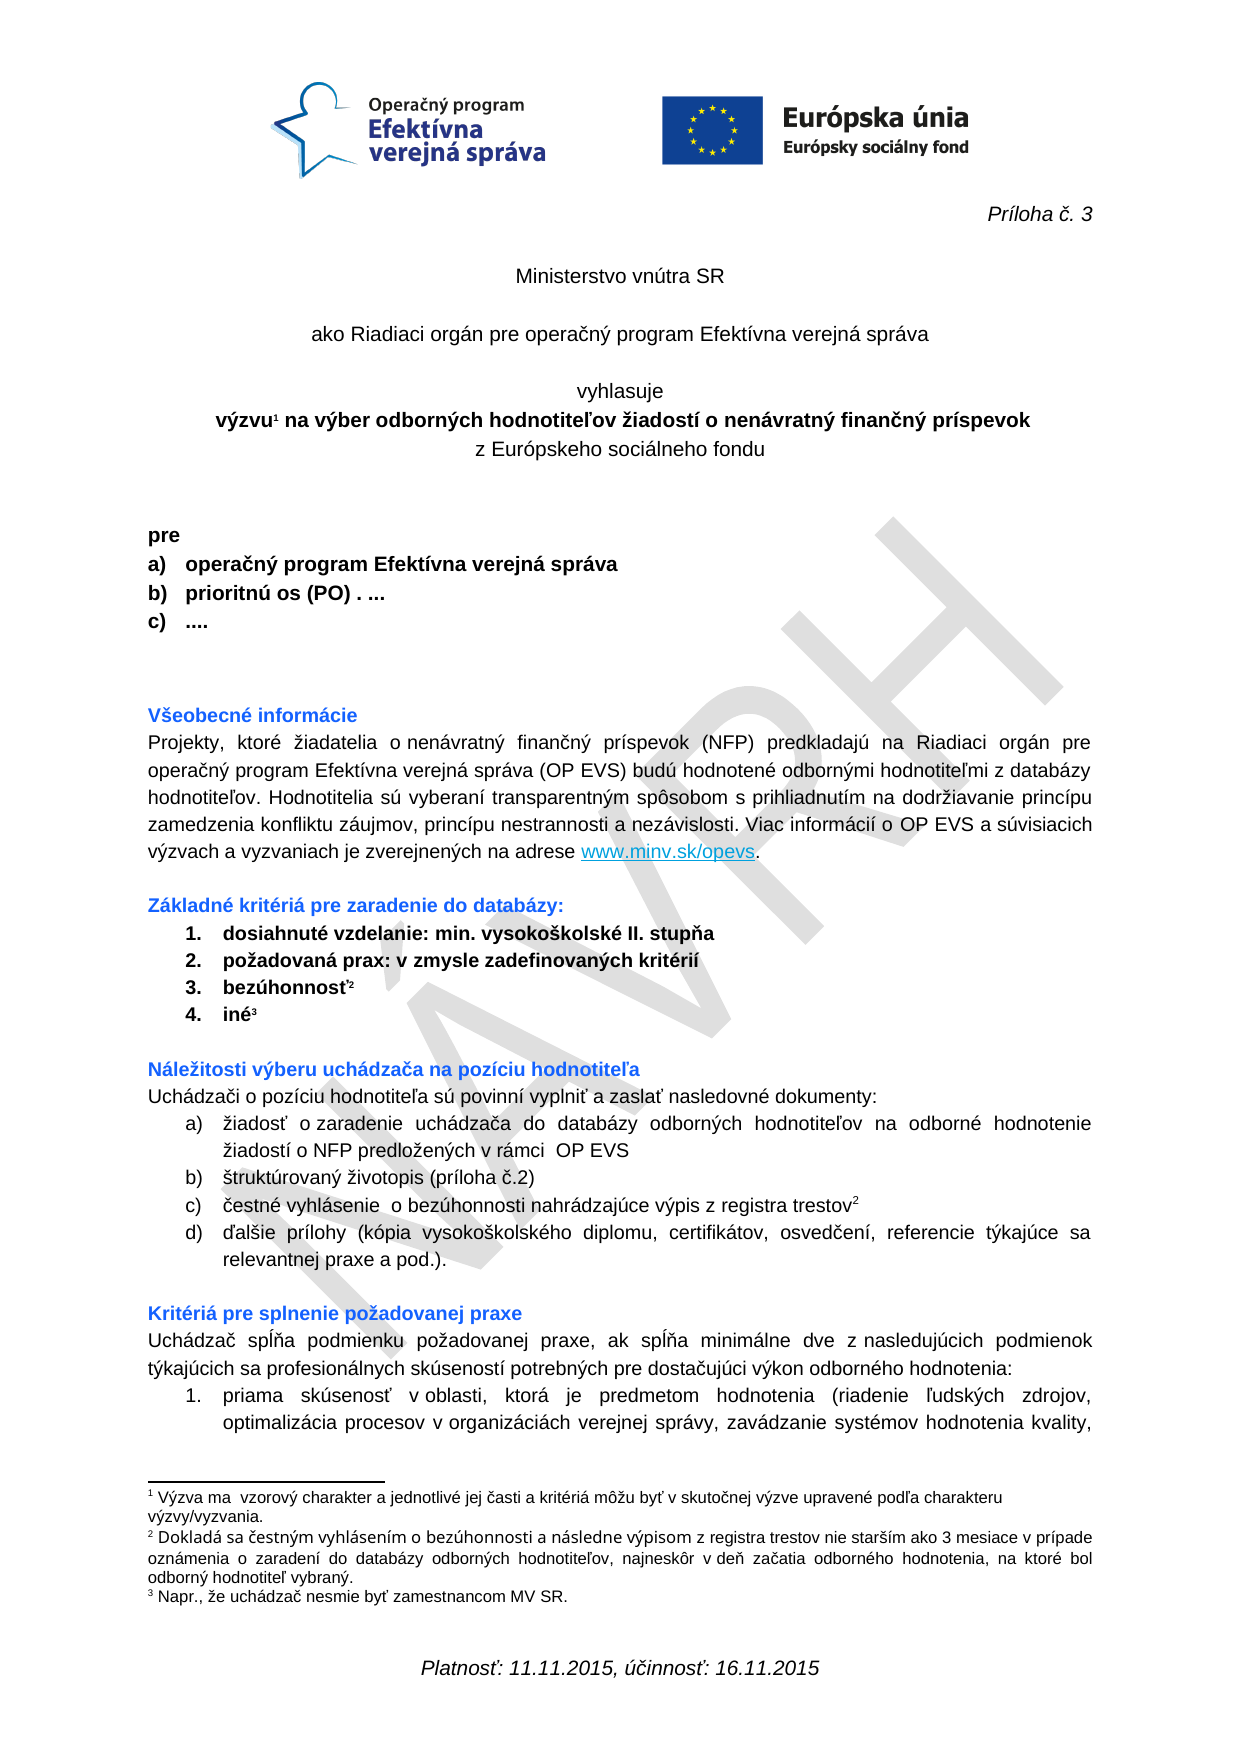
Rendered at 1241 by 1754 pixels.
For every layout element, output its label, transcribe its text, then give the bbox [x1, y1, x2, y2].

list dosiahnuté vzdelanie: min. vysokoškolské II. stupňa [185, 922, 1092, 944]
list operačný program Efektívna verejná správa [148, 552, 1092, 576]
text ako Riadiaci orgán pre operačný program Efektívna verejná správa [148, 322, 1092, 346]
text pre [148, 523, 1092, 547]
text vyhlasuje [148, 379, 1092, 403]
text z Európskeho sociálneho fondu [148, 437, 1092, 461]
list iné [185, 1003, 1092, 1026]
text Všeobecné informácie [148, 704, 1092, 727]
text výzvu na výber odborných hodnotiteľov žiadostí o nenávratný finančný príspevok [148, 408, 1092, 432]
list bezúhonnosť [185, 976, 1092, 999]
list žiadosť o zaradenie uchádzača do databázy odborných hodnotiteľov na odborné hodnotenie žiadostí o NFP predložených v rámci OP EVS [185, 1112, 1092, 1162]
text Náležitosti výberu uchádzača na pozíciu hodnotiteľa [148, 1057, 1092, 1080]
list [185, 1384, 1092, 1434]
list požadovaná prax: v zmysle zadefinovaných kritérií [185, 949, 1092, 971]
text Kritériá pre splnenie požadovanej praxe [148, 1302, 1092, 1325]
list štruktúrovaný životopis (príloha č.2) [185, 1166, 1092, 1189]
text Ministerstvo vnútra SR [148, 264, 1092, 288]
text Projekty, ktoré žiadatelia o nenávratný finančný príspevok (NFP) predkladajú na Riadiaci orgán pre operačný program Efektívna verejná správa (OP EVS) budú hodnotené odbornými hodnotiteľmi z databázy hodnotiteľov. Hodnotitelia sú vyberaní transparentným spôsobom s prihliadnutím na dodržiavanie princípu zamedzenia konfliktu záujmov, princípu nestrannosti a nezávislosti. Viac informácií o OP EVS a súvisiacich výzvach a vyzvaniach je zverejnených na adrese www.minv.sk/opevs. [148, 731, 1092, 863]
text Uchádzači o pozíciu hodnotiteľa sú povinní vyplniť a zaslať nasledovné dokumenty: [148, 1085, 1092, 1107]
list ďalšie prílohy (kópia vysokoškolského diplomu, certifikátov, osvedčení, referencie týkajúce sa relevantnej praxe a pod.). [185, 1221, 1092, 1271]
list .... [148, 609, 1092, 633]
picture [245, 73, 995, 202]
list čestné vyhlásenie o bezúhonnosti nahrádzajúce výpis z registra trestov2 [185, 1193, 1092, 1216]
text Základné kritériá pre zaradenie do databázy: [148, 894, 1092, 917]
list prioritnú os (PO) . ... [148, 581, 1092, 604]
text Uchádzač spĺňa podmienku požadovanej praxe, ak spĺňa minimálne dve z nasledujúcich podmienok týkajúcich sa profesionálnych skúseností potrebných pre dostačujúci výkon odborného hodnotenia: [148, 1329, 1092, 1379]
